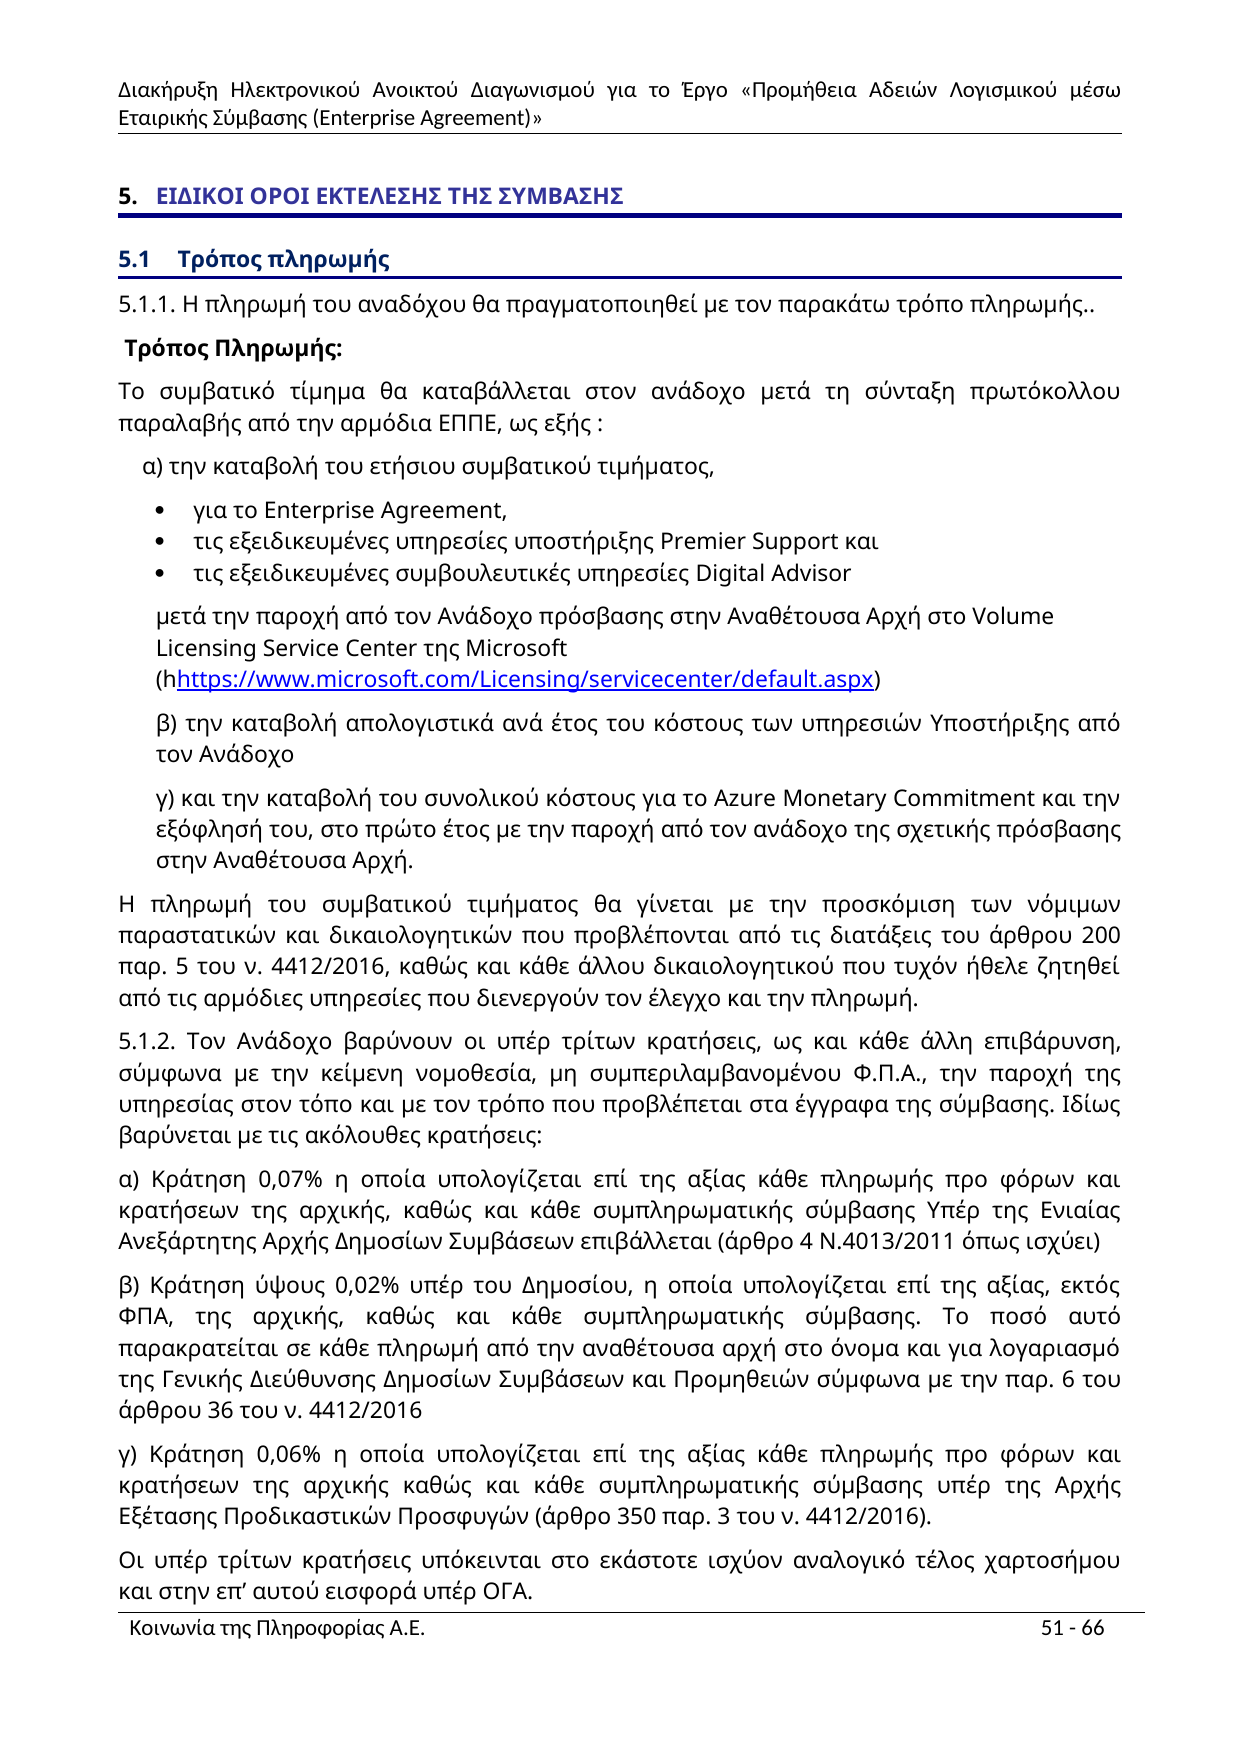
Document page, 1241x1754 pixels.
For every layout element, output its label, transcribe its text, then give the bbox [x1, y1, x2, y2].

text β) Κράτηση ύψους 0,02% υπέρ του Δημοσίου, η οποία υπολογίζεται επί της αξίας, εκτός ΦΠΑ, της αρχικής, καθώς και κάθε συμπληρωματικής σύμβασης. Το ποσό αυτό παρακρατείται σε κάθε πληρωμή από την αναθέτουσα αρχή στο όνομα και για λογαριασμό της Γενικής Διεύθυνσης Δημοσίων Συμβάσεων και Προμηθειών σύμφωνα με την παρ. 6 του άρθρου 36 του ν. 4412/2016 [118, 1269, 1122, 1425]
text α) την καταβολή του ετήσιου συμβατικού τιμήματος, [118, 450, 1122, 482]
text γ) και την καταβολή του συνολικού κόστους για το Azure Monetary Commitment και την εξόφλησή του, στο πρώτο έτος με την παροχή από τον ανάδοχο της σχετικής πρόσβασης στην Αναθέτουσα Αρχή. [156, 782, 1122, 875]
text α) Κράτηση 0,07% η οποία υπολογίζεται επί της αξίας κάθε πληρωμής προ φόρων και κρατήσεων της αρχικής, καθώς και κάθε συμπληρωματικής σύμβασης Υπέρ της Ενιαίας Ανεξάρτητης Αρχής Δημοσίων Συμβάσεων επιβάλλεται (άρθρο 4 Ν.4013/2011 όπως ισχύει) [118, 1163, 1122, 1257]
text 5.1.2. Toν Ανάδοχο βαρύνουν οι υπέρ τρίτων κρατήσεις, ως και κάθε άλλη επιβάρυνση, σύμφωνα με την κείμενη νομοθεσία, μη συμπεριλαμβανομένου Φ.Π.Α., την παροχή της υπηρεσίας στον τόπο και με τον τρόπο που προβλέπεται στα έγγραφα της σύμβασης. Ιδίως βαρύνεται με τις ακόλουθες κρατήσεις: [118, 1025, 1122, 1150]
text Η πληρωμή του συμβατικού τιμήματος θα γίνεται με την προσκόμιση των νόμιμων παραστατικών και δικαιολογητικών που προβλέπονται από τις διατάξεις του άρθρου 200 παρ. 5 του ν. 4412/2016, καθώς και κάθε άλλου δικαιολογητικού που τυχόν ήθελε ζητηθεί από τις αρμόδιες υπηρεσίες που διενεργούν τον έλεγχο και την πληρωμή. [118, 888, 1122, 1013]
text γ) Κράτηση 0,06% η οποία υπολογίζεται επί της αξίας κάθε πληρωμής προ φόρων και κρατήσεων της αρχικής καθώς και κάθε συμπληρωματικής σύμβασης υπέρ της Αρχής Εξέτασης Προδικαστικών Προσφυγών (άρθρο 350 παρ. 3 του ν. 4412/2016). [118, 1438, 1122, 1532]
text μετά την παροχή από τον Ανάδοχο πρόσβασης στην Αναθέτουσα Αρχή στο Volume Licensing Service Center της Microsoft (hhttps://www.microsoft.com/Licensing/servicecenter/default.aspx) [156, 600, 1122, 694]
text 5.1.1. Η πληρωμή του αναδόχου θα πραγματοποιηθεί με τον παρακάτω τρόπο πληρωμής.. [118, 288, 1122, 319]
text β) την καταβολή απολογιστικά ανά έτος του κόστους των υπηρεσιών Υποστήριξης από τον Ανάδοχο [156, 707, 1122, 769]
subtitle ΕΙΔΙΚΟΙ ΟΡΟΙ ΕΚΤΕΛΕΣΗΣ ΤΗΣ ΣΥΜΒΑΣΗΣ [118, 180, 1122, 213]
list τις εξειδικευμένες συμβουλευτικές υπηρεσίες Digital Advisor [156, 557, 1122, 588]
list για το Enterprise Agreement, [156, 494, 1122, 525]
text Τρόπος Πληρωμής: [118, 332, 1122, 363]
list τις εξειδικευμένες υπηρεσίες υποστήριξης Premier Support και [156, 525, 1122, 557]
text Το συμβατικό τίμημα θα καταβάλλεται στον ανάδοχο μετά τη σύνταξη πρωτόκολλου παραλαβής από την αρμόδια ΕΠΠΕ, ως εξής : [118, 375, 1122, 438]
text Οι υπέρ τρίτων κρατήσεις υπόκεινται στο εκάστοτε ισχύον αναλογικό τέλος χαρτοσήμου και στην επ’ αυτού εισφορά υπέρ ΟΓΑ. [118, 1544, 1122, 1607]
subtitle Τρόπος πληρωμής [118, 243, 1122, 276]
